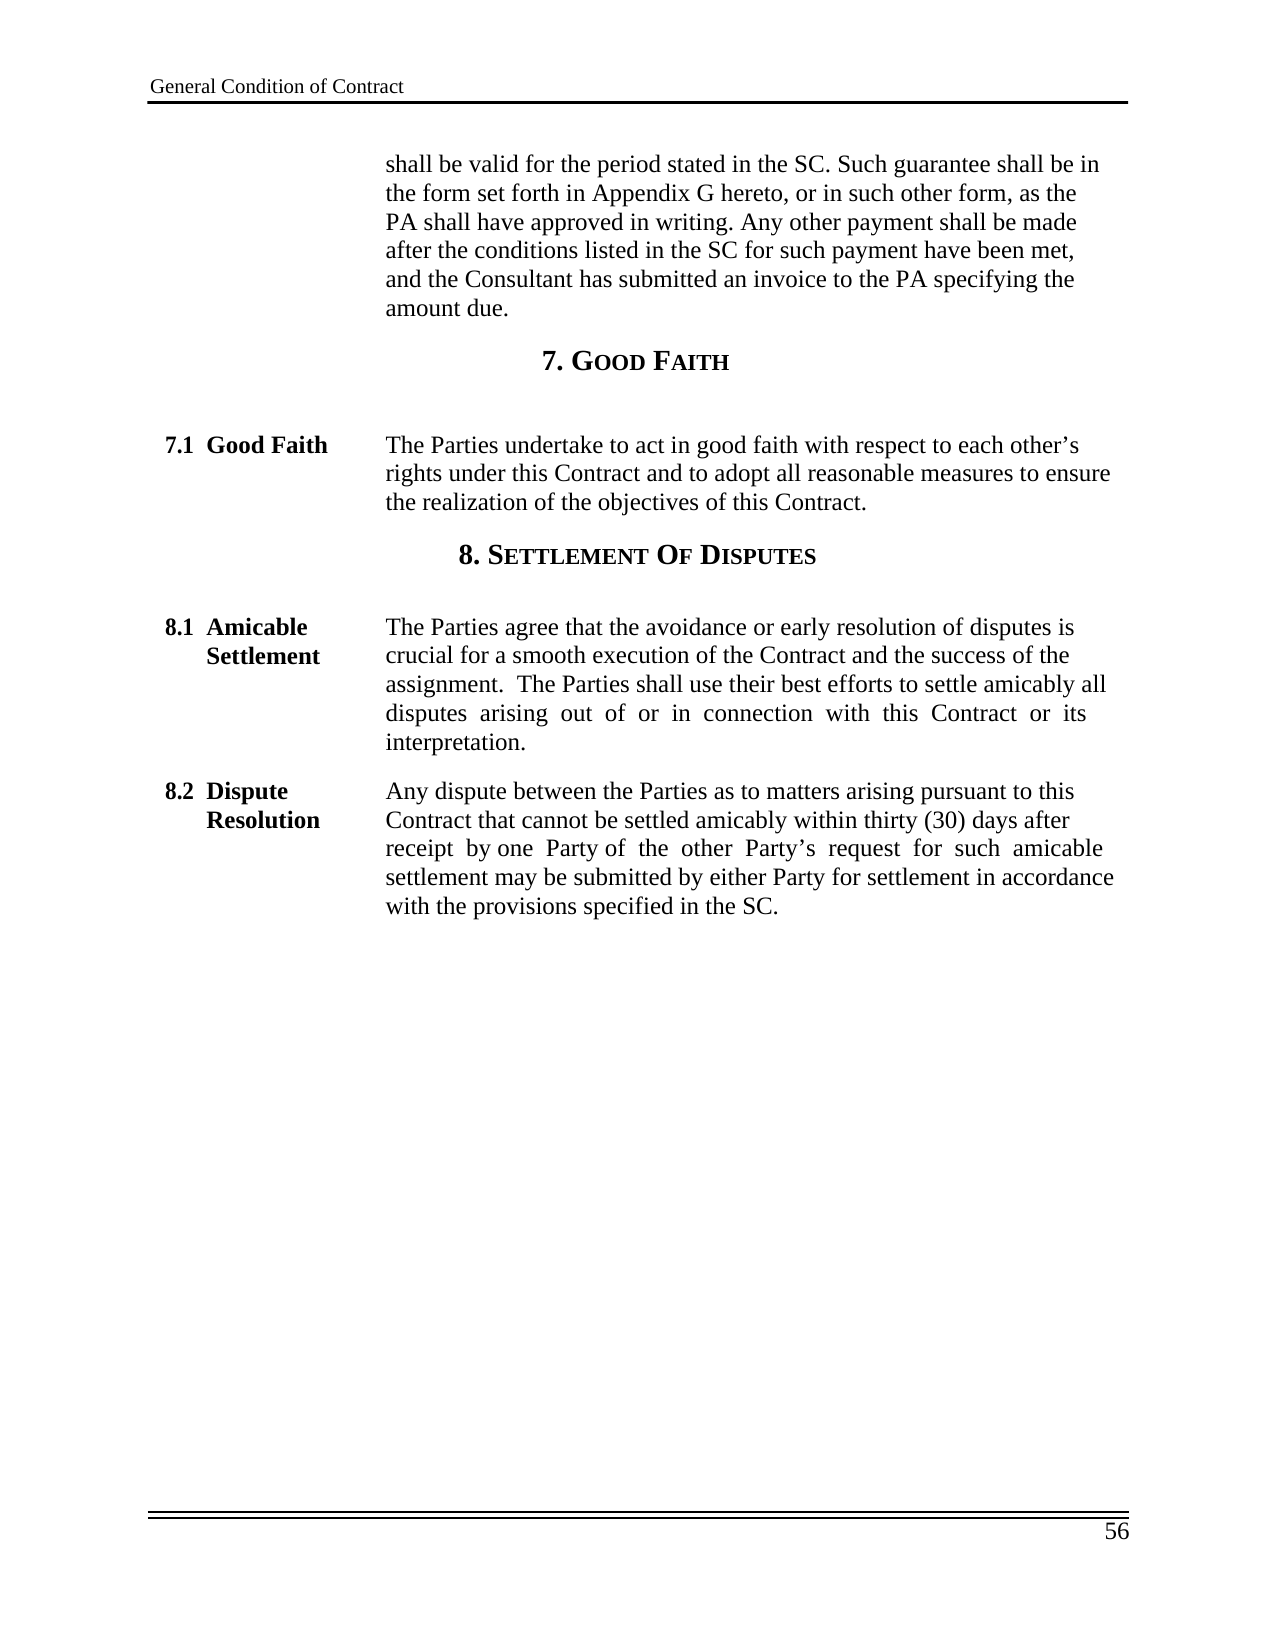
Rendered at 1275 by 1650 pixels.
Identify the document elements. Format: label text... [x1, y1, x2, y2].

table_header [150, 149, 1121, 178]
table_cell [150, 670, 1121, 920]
text General Condition of Contract [150, 74, 1129, 98]
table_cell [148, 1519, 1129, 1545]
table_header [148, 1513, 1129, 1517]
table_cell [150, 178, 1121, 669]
